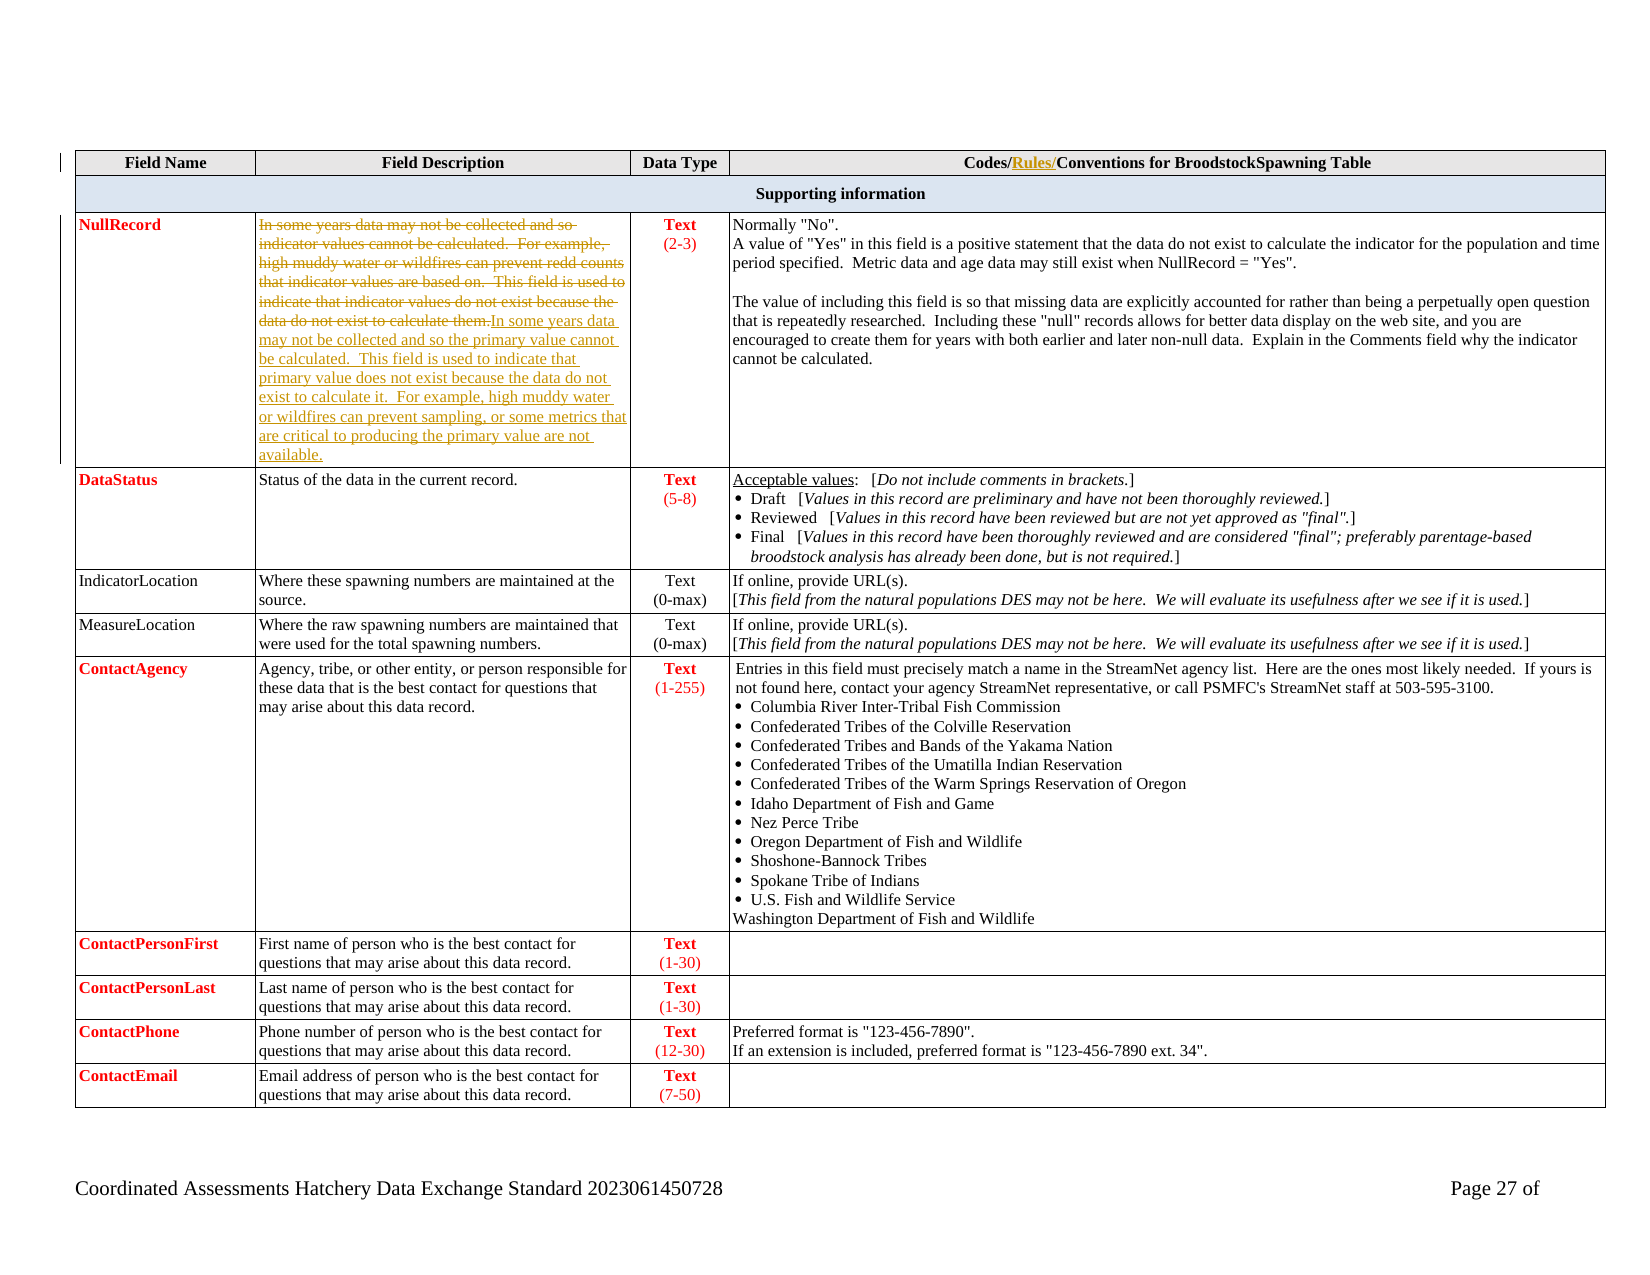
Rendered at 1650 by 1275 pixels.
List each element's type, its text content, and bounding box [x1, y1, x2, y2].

table_header Field Name [76, 151, 255, 175]
table_header Field Description [256, 151, 630, 175]
table_cell If online, provide URL(s). [This field from the natural populations DES may not be here. We will evaluate its usefulness after we see if it is used.] [730, 570, 1605, 612]
table_cell Text (2-3) [631, 213, 729, 467]
table_cell Acceptable values: [Do not include comments in brackets.] Draft [Values in this record are preliminary and have not been thoroughly reviewed.] Reviewed [Values in this record have been reviewed but are not yet approved as "final".] Final [Values in this record have been thoroughly reviewed and are considered "final"; preferably parentage-based broodstock analysis has already been done, but is not required.] [730, 468, 1605, 568]
table_cell Last name of person who is the best contact for questions that may arise about this data record. [256, 976, 630, 1019]
table_cell MeasureLocation [76, 614, 255, 656]
table_cell Where these spawning numbers are maintained at the source. [256, 570, 630, 612]
table_cell Where the raw spawning numbers are maintained that were used for the total spawning numbers. [256, 614, 630, 656]
table_cell Text (7-50) [631, 1064, 729, 1107]
table_header Data Type [631, 151, 729, 175]
table_cell [730, 976, 1605, 1019]
table_cell Text (1-30) [631, 976, 729, 1019]
table_cell Email address of person who is the best contact for questions that may arise about this data record. [256, 1064, 630, 1107]
table_cell Text (12-30) [631, 1020, 729, 1063]
table_cell [730, 932, 1605, 975]
table_cell ContactAgency [76, 657, 255, 931]
table_cell ContactEmail [76, 1064, 255, 1107]
table_cell Text (5-8) [631, 468, 729, 568]
table_cell Preferred format is "123-456-7890". If an extension is included, preferred format is "123-456-7890 ext. 34". [730, 1020, 1605, 1063]
table_cell Entries in this field must precisely match a name in the StreamNet agency list. Here are the ones most likely needed. If yours is not found here, contact your agency StreamNet representative, or call PSMFC's StreamNet staff at 503-595-3100. Columbia River Inter-Tribal Fish Commission Confederated Tribes of the Colville Reservation Confederated Tribes and Bands of the Yakama Nation Confederated Tribes of the Umatilla Indian Reservation Confederated Tribes of the Warm Springs Reservation of Oregon Idaho Department of Fish and Game Nez Perce Tribe Oregon Department of Fish and Wildlife Shoshone-Bannock Tribes Spokane Tribe of Indians U.S. Fish and Wildlife Service Washington Department of Fish and Wildlife [730, 657, 1605, 931]
table_cell Text (0-max) [631, 570, 729, 612]
table_cell First name of person who is the best contact for questions that may arise about this data record. [256, 932, 630, 975]
table_cell ContactPersonFirst [76, 932, 255, 975]
table_cell ContactPhone [76, 1020, 255, 1063]
table_cell IndicatorLocation [76, 570, 255, 612]
table_cell Text (0-max) [631, 614, 729, 656]
table_cell If online, provide URL(s). [This field from the natural populations DES may not be here. We will evaluate its usefulness after we see if it is used.] [730, 614, 1605, 656]
table_cell Phone number of person who is the best contact for questions that may arise about this data record. [256, 1020, 630, 1063]
table_cell Text (1-255) [631, 657, 729, 931]
table_cell NullRecord [76, 213, 255, 467]
table_cell DataStatus [76, 468, 255, 568]
table_cell ContactPersonLast [76, 976, 255, 1019]
table_cell Supporting information [76, 176, 1605, 212]
table_cell Text (1-30) [631, 932, 729, 975]
table_header Codes/Conventions for BroodstockSpawning Table [730, 151, 1605, 175]
table_cell Agency, tribe, or other entity, or person responsible for these data that is the best contact for questions that may arise about this data record. [256, 657, 630, 931]
table_cell Normally "No". A value of "Yes" in this field is a positive statement that the data do not exist to calculate the indicator for the population and time period specified. Metric data and age data may still exist when NullRecord = "Yes". The value of including this field is so that missing data are explicitly accounted for rather than being a perpetually open question that is repeatedly researched. Including these "null" records allows for better data display on the web site, and you are encouraged to create them for years with both earlier and later non-null data. Explain in the Comments field why the indicator cannot be calculated. [730, 213, 1605, 467]
table_cell Status of the data in the current record. [256, 468, 630, 568]
table_cell [256, 213, 630, 467]
table_cell [730, 1064, 1605, 1107]
